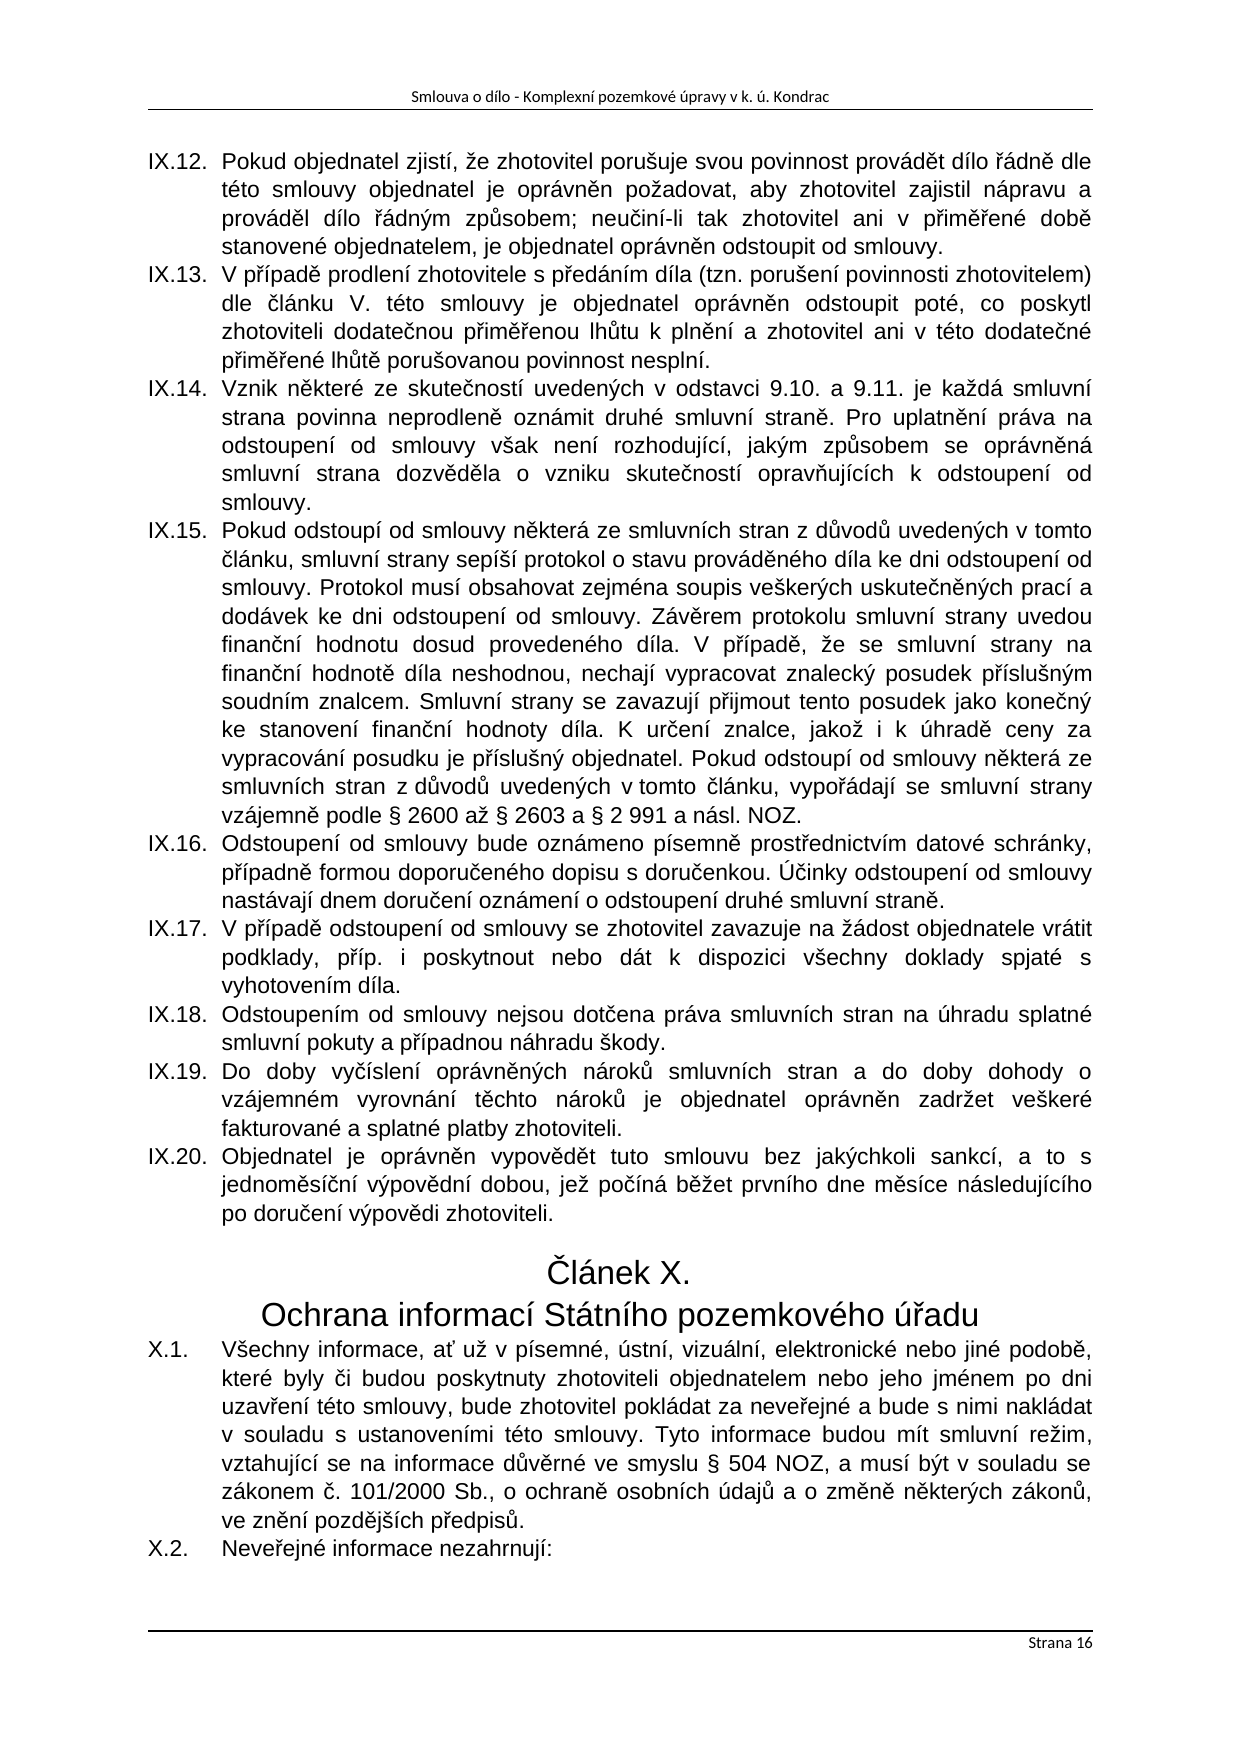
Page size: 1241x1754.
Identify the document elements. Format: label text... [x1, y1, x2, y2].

list Neveřejné informace nezahrnují: [148, 1535, 1093, 1562]
list Odstoupení od smlouvy bude oznámeno písemně prostřednictvím datové schránky, případně formou doporučeného dopisu s doručenkou. Účinky odstoupení od smlouvy nastávají dnem doručení oznámení o odstoupení druhé smluvní straně. [148, 830, 1093, 913]
subtitle Ochrana informací Státního pozemkového úřadu [148, 1253, 1093, 1333]
list Vznik některé ze skutečností uvedených v odstavci 9.10. a 9.11. je každá smluvní strana povinna neprodleně oznámit druhé smluvní straně. Pro uplatnění práva na odstoupení od smlouvy však není rozhodující, jakým způsobem se oprávněná smluvní strana dozvěděla o vzniku skutečností opravňujících k odstoupení od smlouvy. [148, 375, 1093, 515]
list V případě odstoupení od smlouvy se zhotovitel zavazuje na žádost objednatele vrátit podklady, příp. i poskytnout nebo dát k dispozici všechny doklady spjaté s vyhotovením díla. [148, 915, 1093, 999]
list Do doby vyčíslení oprávněných nároků smluvních stran a do doby dohody o vzájemném vyrovnání těchto nároků je objednatel oprávněn zadržet veškeré fakturované a splatné platby zhotoviteli. [148, 1058, 1093, 1141]
list V případě prodlení zhotovitele s předáním díla (tzn. porušení povinnosti zhotovitelem) dle článku V. této smlouvy je objednatel oprávněn odstoupit poté, co poskytl zhotoviteli dodatečnou přiměřenou lhůtu k plnění a zhotovitel ani v této dodatečné přiměřené lhůtě porušovanou povinnost nesplní. [148, 261, 1093, 373]
list Odstoupením od smlouvy nejsou dotčena práva smluvních stran na úhradu splatné smluvní pokuty a případnou náhradu škody. [148, 1001, 1093, 1056]
list Objednatel je oprávněn vypovědět tuto smlouvu bez jakýchkoli sankcí, a to s jednoměsíční výpovědní dobou, jež počíná běžet prvního dne měsíce následujícího po doručení výpovědi zhotoviteli. [148, 1143, 1093, 1226]
list Všechny informace, ať už v písemné, ústní, vizuální, elektronické nebo jiné podobě, které byly či budou poskytnuty zhotoviteli objednatelem nebo jeho jménem po dni uzavření této smlouvy, bude zhotovitel pokládat za neveřejné a bude s nimi nakládat v souladu s ustanoveními této smlouvy. Tyto informace budou mít smluvní režim, vztahující se na informace důvěrné ve smyslu § 504 NOZ, a musí být v souladu se zákonem č. 101/2000 Sb., o ochraně osobních údajů a o změně některých zákonů, ve znění pozdějších předpisů. [148, 1336, 1093, 1533]
list Pokud odstoupí od smlouvy některá ze smluvních stran z důvodů uvedených v tomto článku, smluvní strany sepíší protokol o stavu prováděného díla ke dni odstoupení od smlouvy. Protokol musí obsahovat zejména soupis veškerých uskutečněných prací a dodávek ke dni odstoupení od smlouvy. Závěrem protokolu smluvní strany uvedou finanční hodnotu dosud provedeného díla. V případě, že se smluvní strany na finanční hodnotě díla neshodnou, nechají vypracovat znalecký posudek příslušným soudním znalcem. Smluvní strany se zavazují přijmout tento posudek jako konečný ke stanovení finanční hodnoty díla. K určení znalce, jakož i k úhradě ceny za vypracování posudku je příslušný objednatel. Pokud odstoupí od smlouvy některá ze smluvních stran z důvodů uvedených v tomto článku, vypořádají se smluvní strany vzájemně podle § 2600 až § 2603 a § 2 991 a násl. NOZ. [148, 517, 1093, 828]
list Pokud objednatel zjistí, že zhotovitel porušuje svou povinnost provádět dílo řádně dle této smlouvy objednatel je oprávněn požadovat, aby zhotovitel zajistil nápravu a prováděl dílo řádným způsobem; neučiní-li tak zhotovitel ani v přiměřené době stanovené objednatelem, je objednatel oprávněn odstoupit od smlouvy. [148, 148, 1093, 259]
